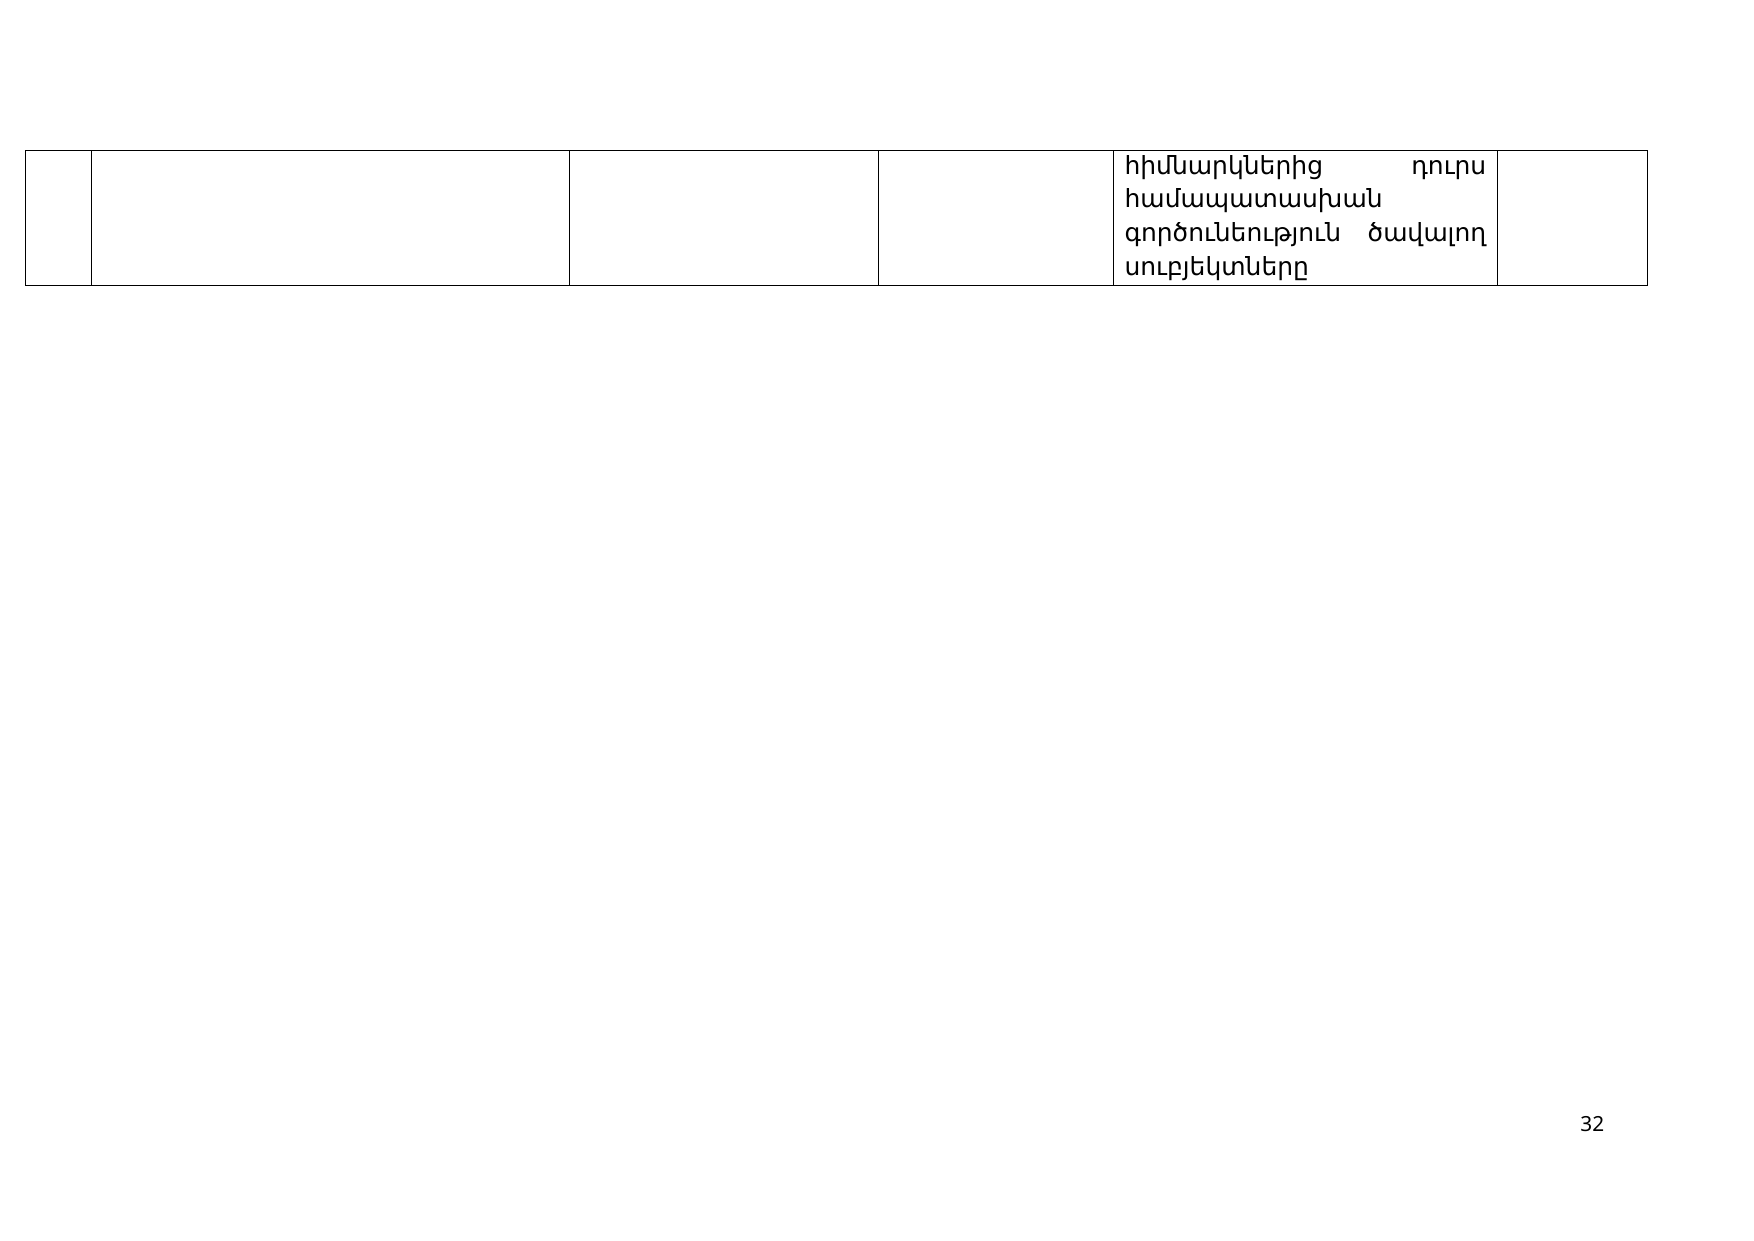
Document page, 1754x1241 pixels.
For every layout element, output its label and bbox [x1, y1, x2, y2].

table_cell [92, 151, 569, 285]
table_cell [570, 151, 878, 285]
table_cell [26, 151, 91, 285]
table_cell [1114, 151, 1497, 285]
table_cell [879, 151, 1113, 285]
table_cell [1498, 151, 1647, 285]
